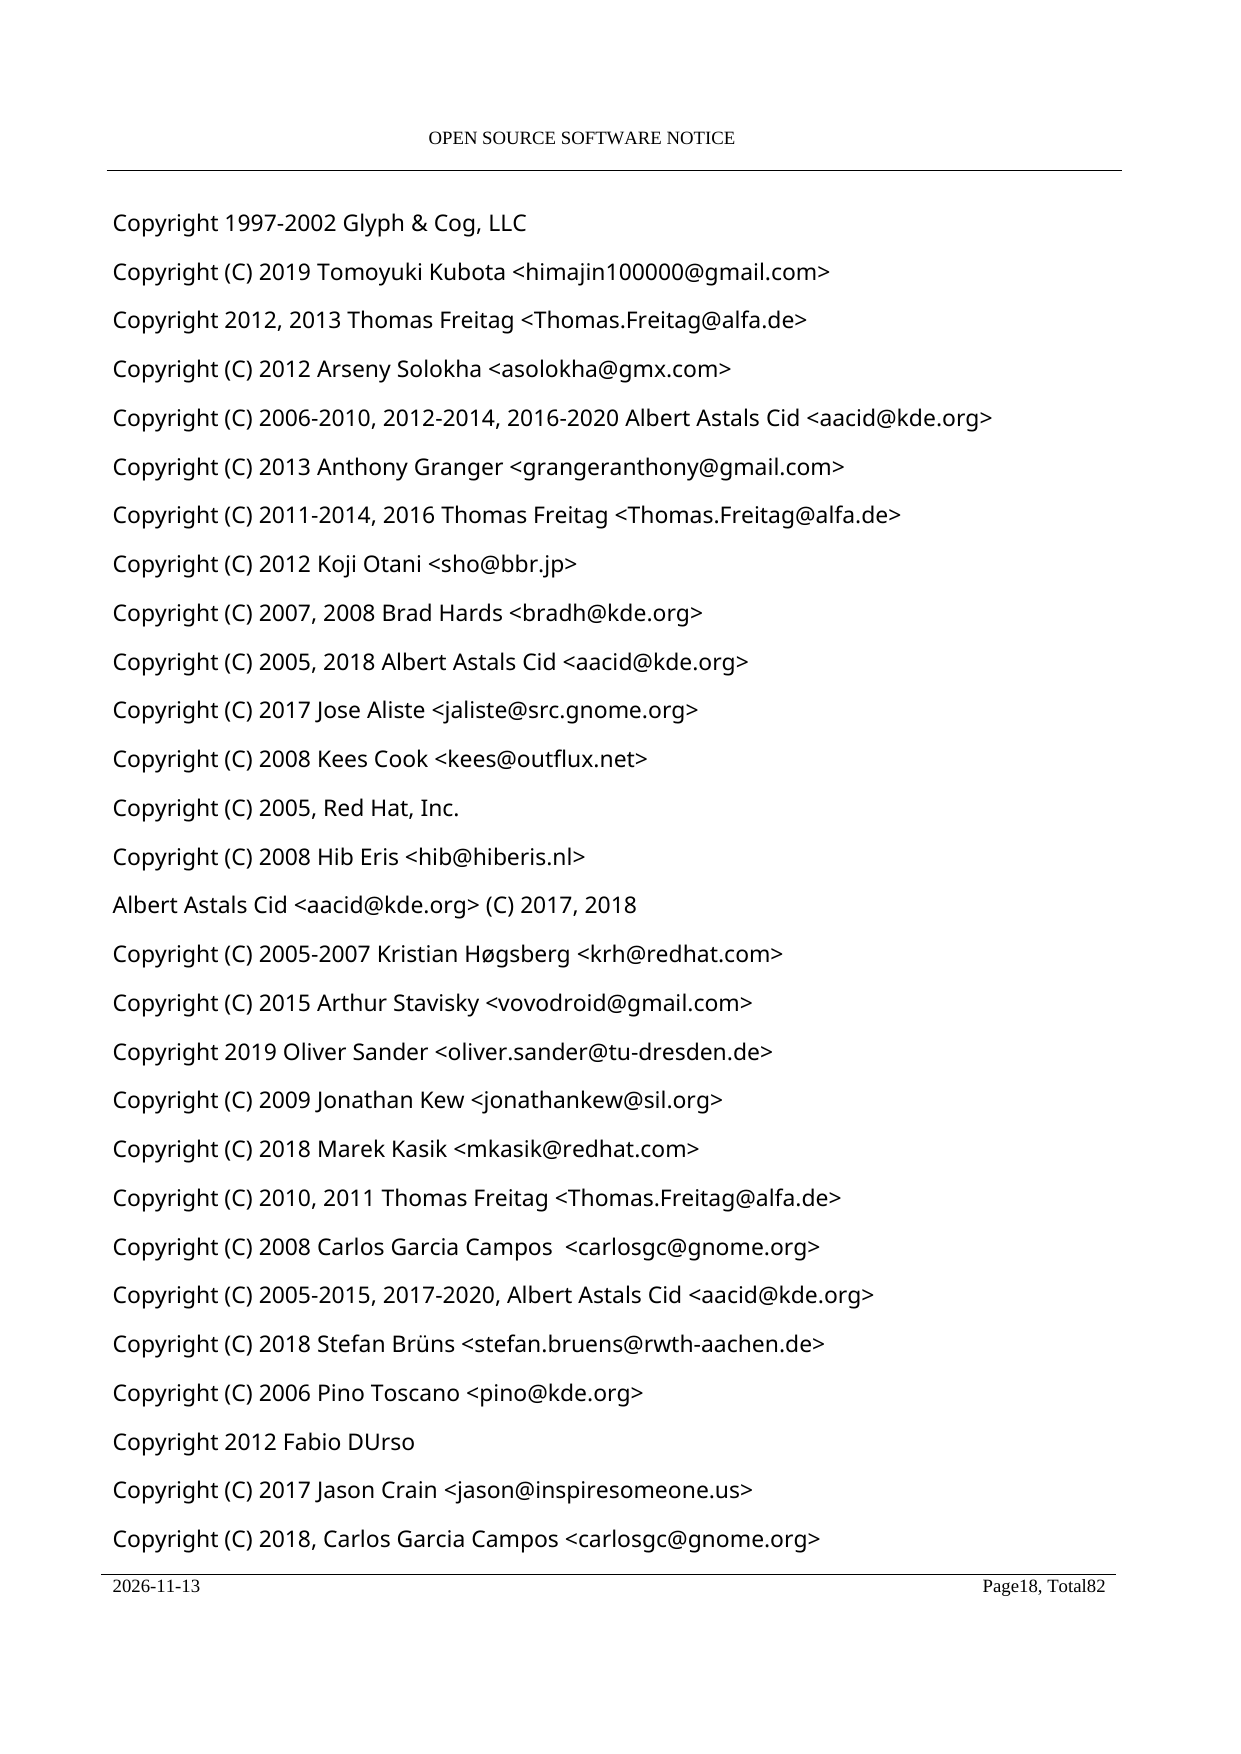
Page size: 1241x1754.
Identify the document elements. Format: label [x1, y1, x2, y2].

text [112, 206, 1128, 1555]
